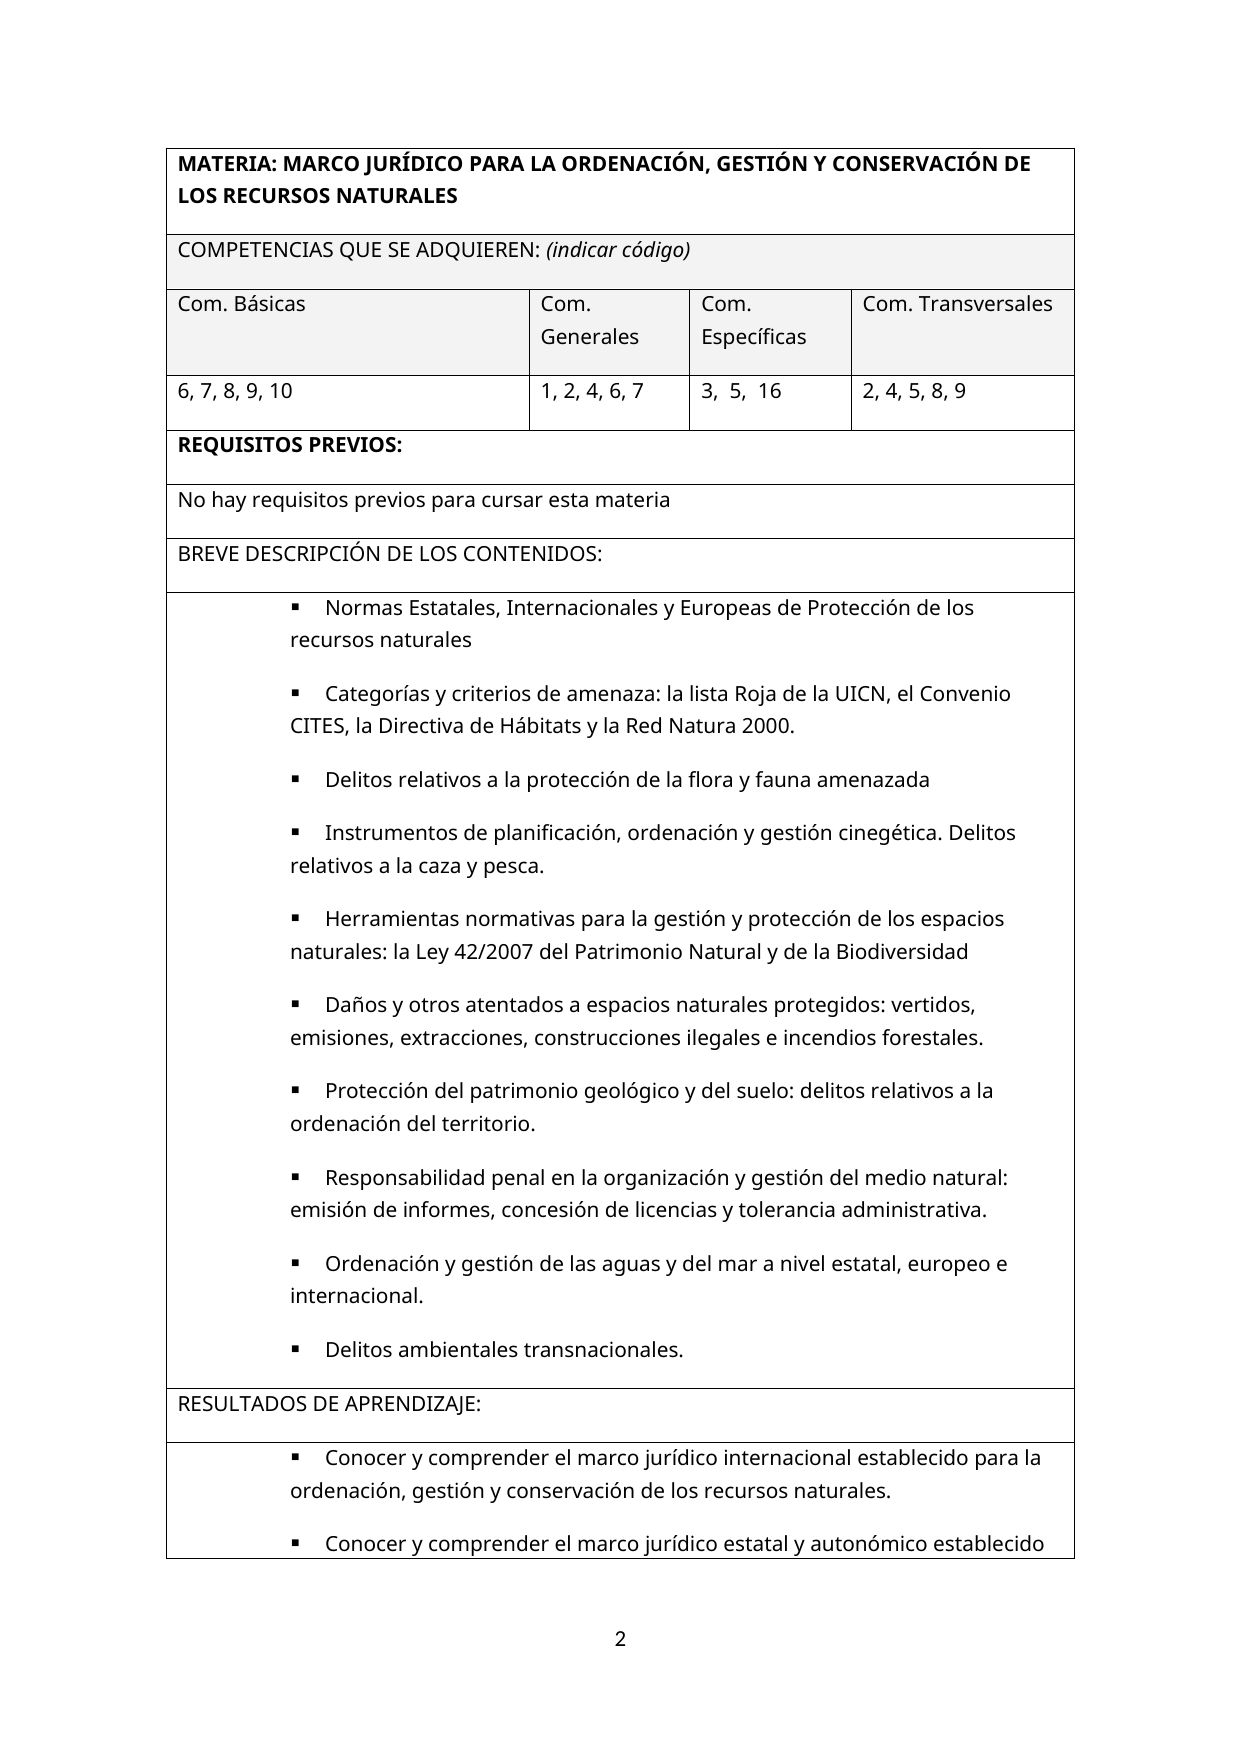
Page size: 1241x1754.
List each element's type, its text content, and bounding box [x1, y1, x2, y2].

table_cell 6, 7, 8, 9, 10 [167, 376, 529, 429]
table_cell 3, 5, 16 [690, 376, 851, 429]
table_header MATERIA: MARCO JURÍDICO PARA LA ORDENACIÓN, GESTIÓN Y CONSERVACIÓN DE LOS RECURSOS NATURALES [167, 149, 1074, 234]
table_cell Normas Estatales, Internacionales y Europeas de Protección de los recursos naturales Categorías y criterios de amenaza: la lista Roja de la UICN, el Convenio CITES, la Directiva de Hábitats y la Red Natura 2000. Delitos relativos a la protección de la flora y fauna amenazada Instrumentos de planificación, ordenación y gestión cinegética. Delitos relativos a la caza y pesca. Herramientas normativas para la gestión y protección de los espacios naturales: la Ley 42/2007 del Patrimonio Natural y de la Biodiversidad Daños y otros atentados a espacios naturales protegidos: vertidos, emisiones, extracciones, construcciones ilegales e incendios forestales. Protección del patrimonio geológico y del suelo: delitos relativos a la ordenación del territorio. Responsabilidad penal en la organización y gestión del medio natural: emisión de informes, concesión de licencias y tolerancia administrativa. Ordenación y gestión de las aguas y del mar a nivel estatal, europeo e internacional. Delitos ambientales transnacionales. [167, 593, 1074, 1388]
table_cell COMPETENCIAS QUE SE ADQUIEREN: (indicar código) [167, 235, 1074, 288]
table_cell No hay requisitos previos para cursar esta materia [167, 485, 1074, 538]
table_cell 2, 4, 5, 8, 9 [852, 376, 1074, 429]
table_cell Com. Específicas [690, 290, 851, 375]
table_cell Com. Básicas [167, 290, 529, 375]
table_cell RESULTADOS DE APRENDIZAJE: [167, 1389, 1074, 1442]
table_cell 1, 2, 4, 6, 7 [530, 376, 689, 429]
table_cell Com. Transversales [852, 290, 1074, 375]
table_cell Com. Generales [530, 290, 689, 375]
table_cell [167, 1443, 1074, 1558]
table_cell BREVE DESCRIPCIÓN DE LOS CONTENIDOS: [167, 539, 1074, 592]
table_cell REQUISITOS PREVIOS: [167, 431, 1074, 484]
